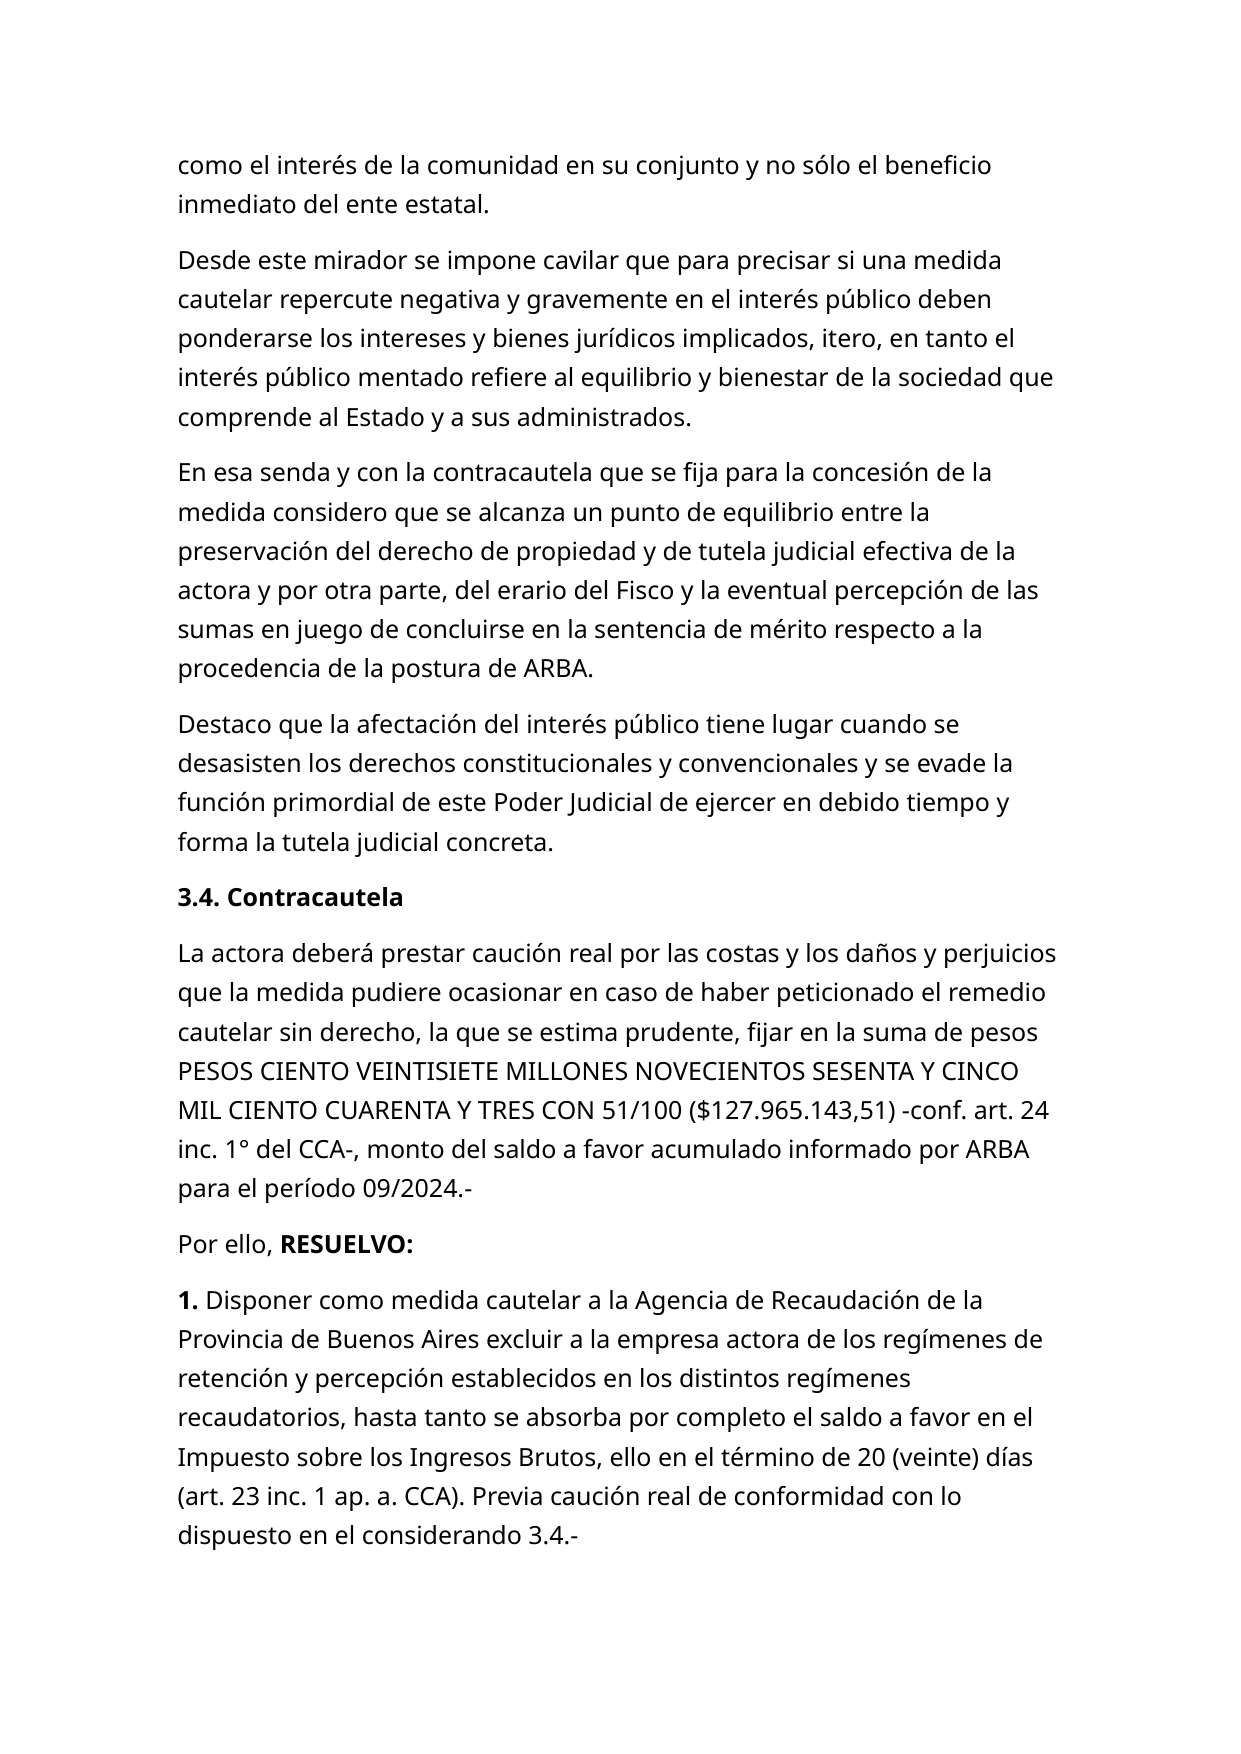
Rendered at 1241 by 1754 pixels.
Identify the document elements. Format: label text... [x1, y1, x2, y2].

text La actora deberá prestar caución real por las costas y los daños y perjuicios que la medida pudiere ocasionar en caso de haber peticionado el remedio cautelar sin derecho, la que se estima prudente, fijar en la suma de pesos PESOS CIENTO VEINTISIETE MILLONES NOVECIENTOS SESENTA Y CINCO MIL CIENTO CUARENTA Y TRES CON 51/100 ($127.965.143,51) -conf. art. 24 inc. 1° del CCA-, monto del saldo a favor acumulado informado por ARBA para el período 09/2024.- [177, 936, 1063, 1205]
text 3.4. Contracautela [177, 880, 1063, 914]
text Desde este mirador se impone cavilar que para precisar si una medida cautelar repercute negativa y gravemente en el interés público deben ponderarse los intereses y bienes jurídicos implicados, itero, en tanto el interés público mentado refiere al equilibrio y bienestar de la sociedad que comprende al Estado y a sus administrados. [177, 243, 1063, 433]
text Destaco que la afectación del interés público tiene lugar cuando se desasisten los derechos constitucionales y convencionales y se evade la función primordial de este Poder Judicial de ejercer en debido tiempo y forma la tutela judicial concreta. [177, 707, 1063, 858]
text 1. Disponer como medida cautelar a la Agencia de Recaudación de la Provincia de Buenos Aires excluir a la empresa actora de los regímenes de retención y percepción establecidos en los distintos regímenes recaudatorios, hasta tanto se absorba por completo el saldo a favor en el Impuesto sobre los Ingresos Brutos, ello en el término de 20 (veinte) días (art. 23 inc. 1 ap. a. CCA). Previa caución real de conformidad con lo dispuesto en el considerando 3.4.- [177, 1283, 1063, 1552]
text Por ello, RESUELVO: [177, 1227, 1063, 1261]
text En esa senda y con la contracautela que se fija para la concesión de la medida considero que se alcanza un punto de equilibrio entre la preservación del derecho de propiedad y de tutela judicial efectiva de la actora y por otra parte, del erario del Fisco y la eventual percepción de las sumas en juego de concluirse en la sentencia de mérito respecto a la procedencia de la postura de ARBA. [177, 455, 1063, 685]
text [177, 148, 1063, 221]
